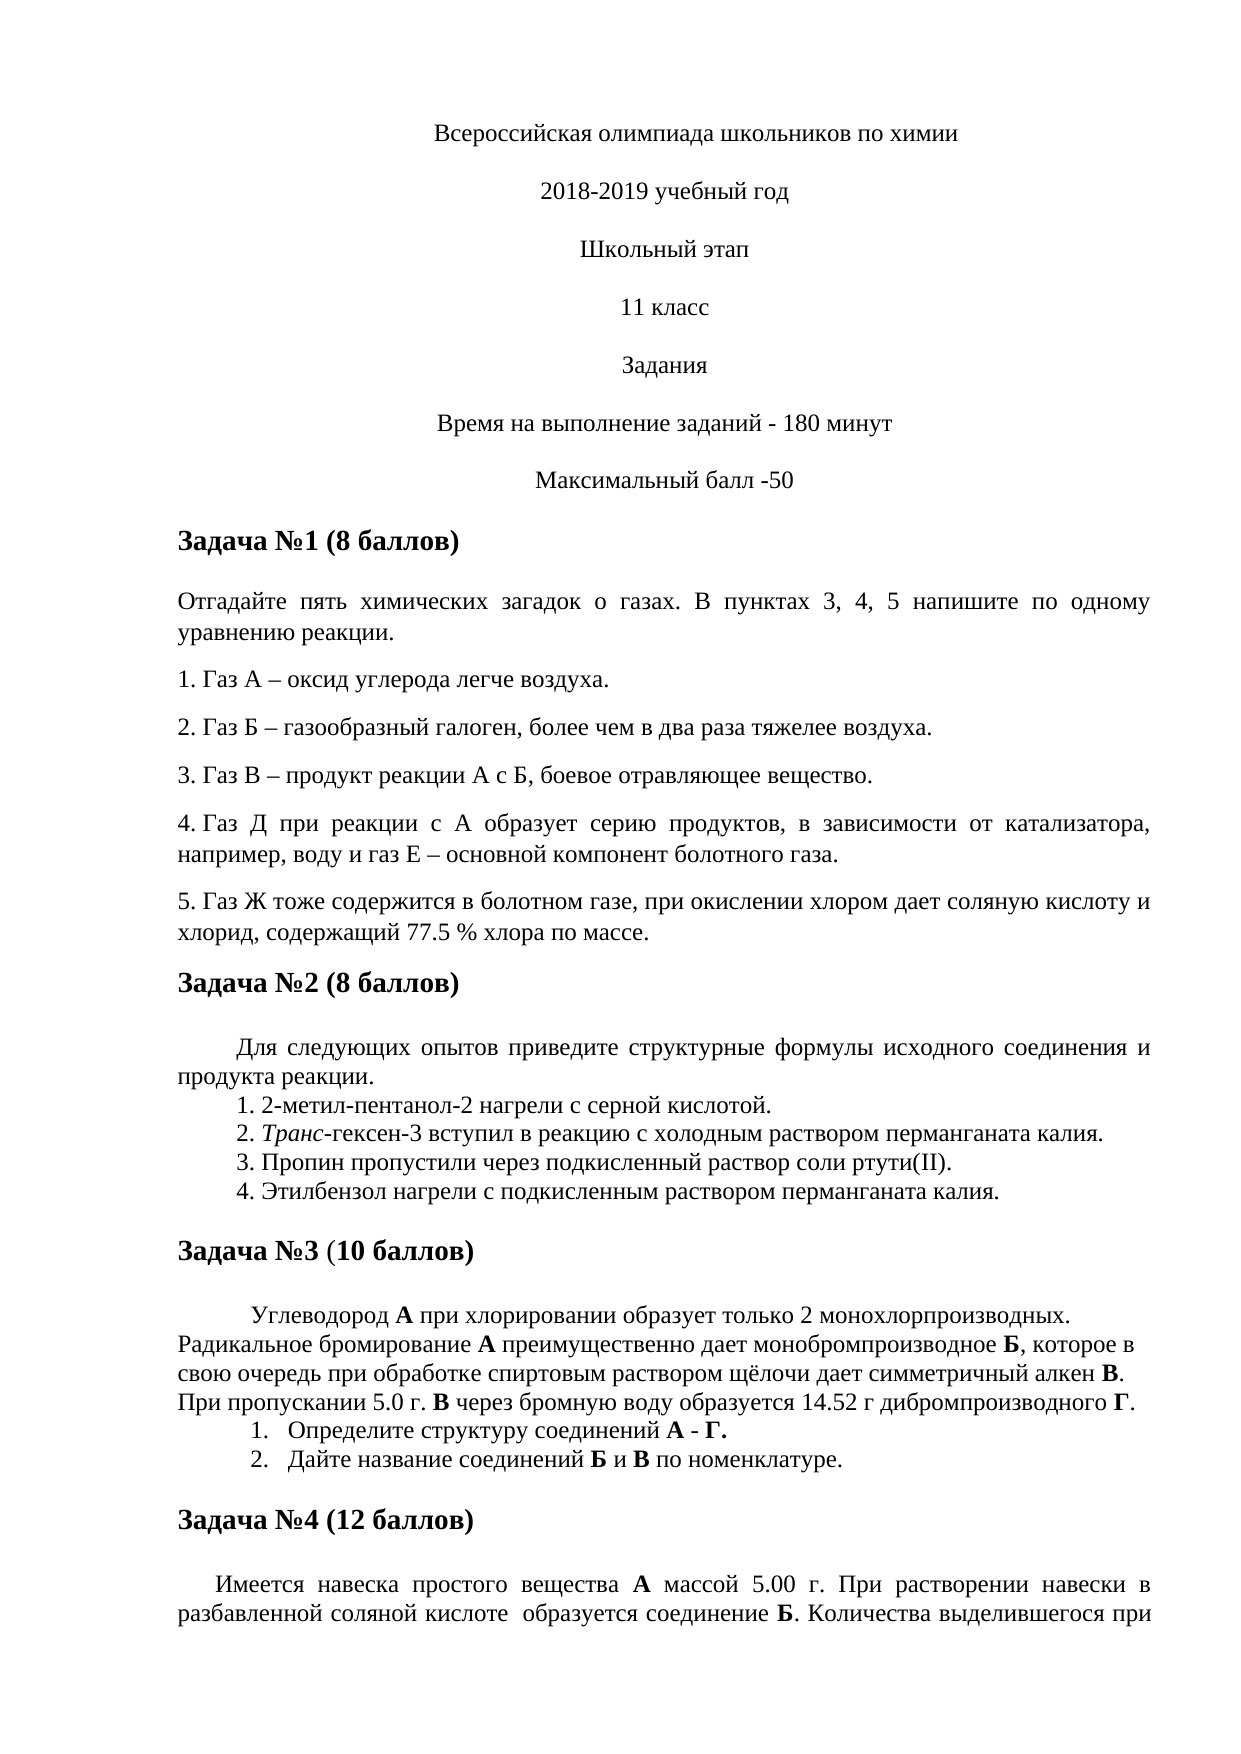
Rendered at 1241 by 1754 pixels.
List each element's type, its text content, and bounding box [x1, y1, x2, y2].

text Задача №2 (8 баллов) [177, 965, 1152, 999]
text Задача №1 (8 баллов) [177, 523, 1152, 557]
text 3. Пропин пропустили через подкисленный раствор соли ртути(II). [177, 1147, 1152, 1176]
text 2. Газ Б – газообразный галоген, более чем в два раза тяжелее воздуха. [177, 712, 1152, 741]
text Задача №4 (12 баллов) [177, 1502, 1152, 1535]
text Задания [177, 350, 1152, 378]
text Время на выполнение заданий - 180 минут [177, 408, 1152, 436]
text 11 класс [177, 292, 1152, 321]
text 1. Газ А – оксид углерода легче воздуха. [177, 664, 1152, 693]
text 2. Транс-гексен-3 вступил в реакцию с холодным раствором перманганата калия. [177, 1118, 1152, 1147]
text 1. 2-метил-пентанол-2 нагрели с серной кислотой. [177, 1090, 1152, 1118]
list Дайте название соединений Б и В по номенклатуре. [250, 1444, 1152, 1473]
text Максимальный балл -50 [177, 466, 1152, 494]
list Определите структуру соединений А - Г. [250, 1416, 1152, 1444]
text 4. Этилбензол нагрели с подкисленным раствором перманганата калия. [177, 1176, 1152, 1205]
text Углеводород А при хлорировании образует только 2 монохлорпроизводных. Радикальное бромирование А преимущественно дает монобромпроизводное Б, которое в свою очередь при обработке спиртовым раствором щёлочи дает симметричный алкен В. При пропускании 5.0 г. В через бромную воду образуется 14.52 г дибромпроизводного Г. [177, 1301, 1152, 1416]
text 3. Газ В – продукт реакции А с Б, боевое отравляющее вещество. [177, 760, 1152, 789]
text 5. Газ Ж тоже содержится в болотном газе, при окислении хлором дает соляную кислоту и хлорид, содержащий 77.5 % хлора по массе. [177, 886, 1152, 946]
text Отгадайте пять химических загадок о газах. В пунктах 3, 4, 5 напишите по одному уравнению реакции. [177, 586, 1152, 646]
text Задача №3 (10 баллов) [177, 1233, 1152, 1267]
text Школьный этап [177, 234, 1152, 263]
text 2018-2019 учебный год [177, 176, 1152, 205]
text 4. Газ Д при реакции с А образует серию продуктов, в зависимости от катализатора, например, воду и газ Е – основной компонент болотного газа. [177, 808, 1152, 867]
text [177, 1569, 1152, 1626]
text Всероссийская олимпиада школьников по химии [177, 118, 1152, 147]
text Для следующих опытов приведите структурные формулы исходного соединения и продукта реакции. [177, 1032, 1152, 1090]
